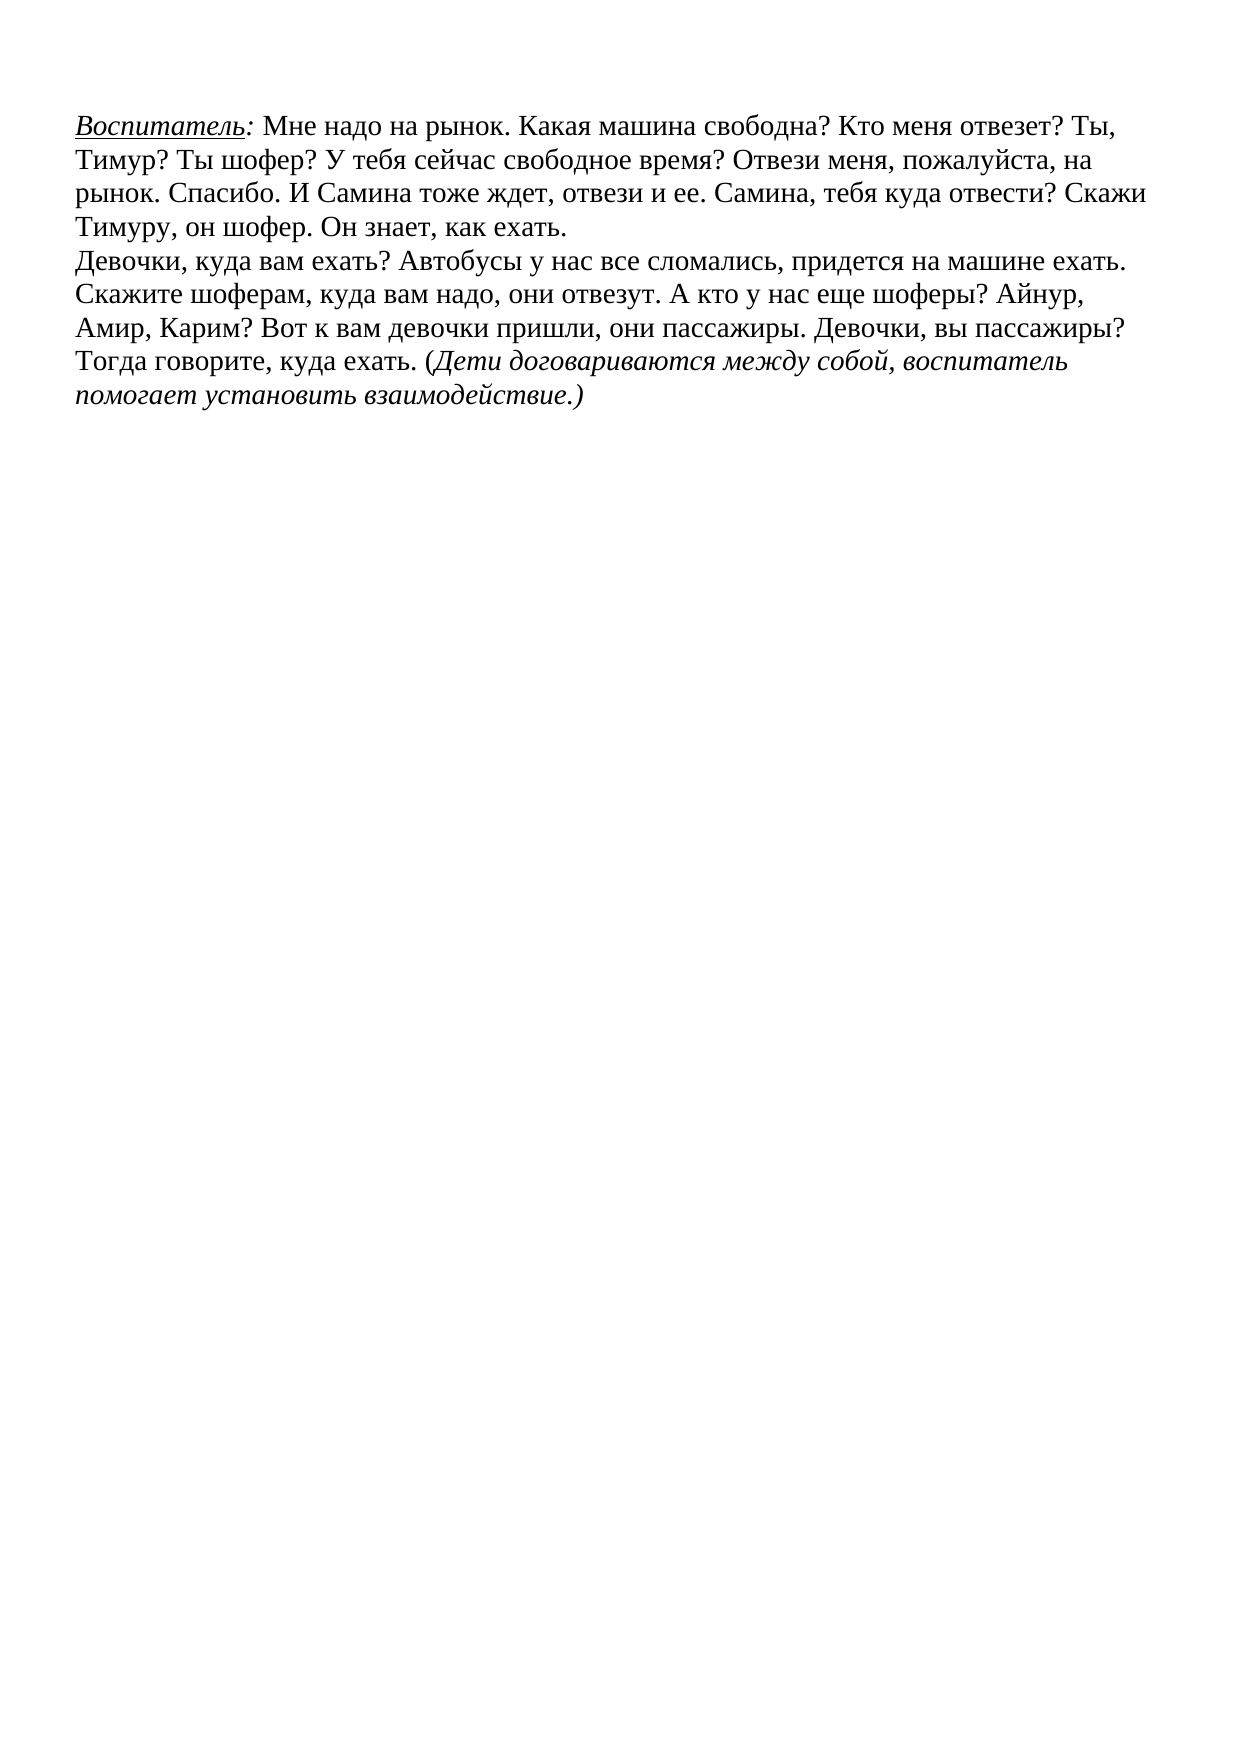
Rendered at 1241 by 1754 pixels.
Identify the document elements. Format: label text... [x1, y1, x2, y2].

text Воспитатель: Мне надо на рынок. Какая машина свободна? Кто меня отвезет? Ты, Тимур? Ты шофер? У тебя сейчас свободное время? Отвези меня, пожалуйста, на рынок. Спасибо. И Самина тоже ждет, отвези и ее. Самина, тебя куда отвести? Скажи Тимуру, он шофер. Он знает, как ехать. [75, 108, 1165, 243]
text Девочки, куда вам ехать? Автобусы у нас все сломались, придется на машине ехать. Скажите шоферам, куда вам надо, они отвезут. А кто у нас еще шоферы? Айнур, Амир, Карим? Вот к вам девочки пришли, они пассажиры. Девочки, вы пассажиры? Тогда говорите, куда ехать. (Дети договариваются между собой, воспитатель помогает установить взаимодействие.) [75, 243, 1165, 410]
